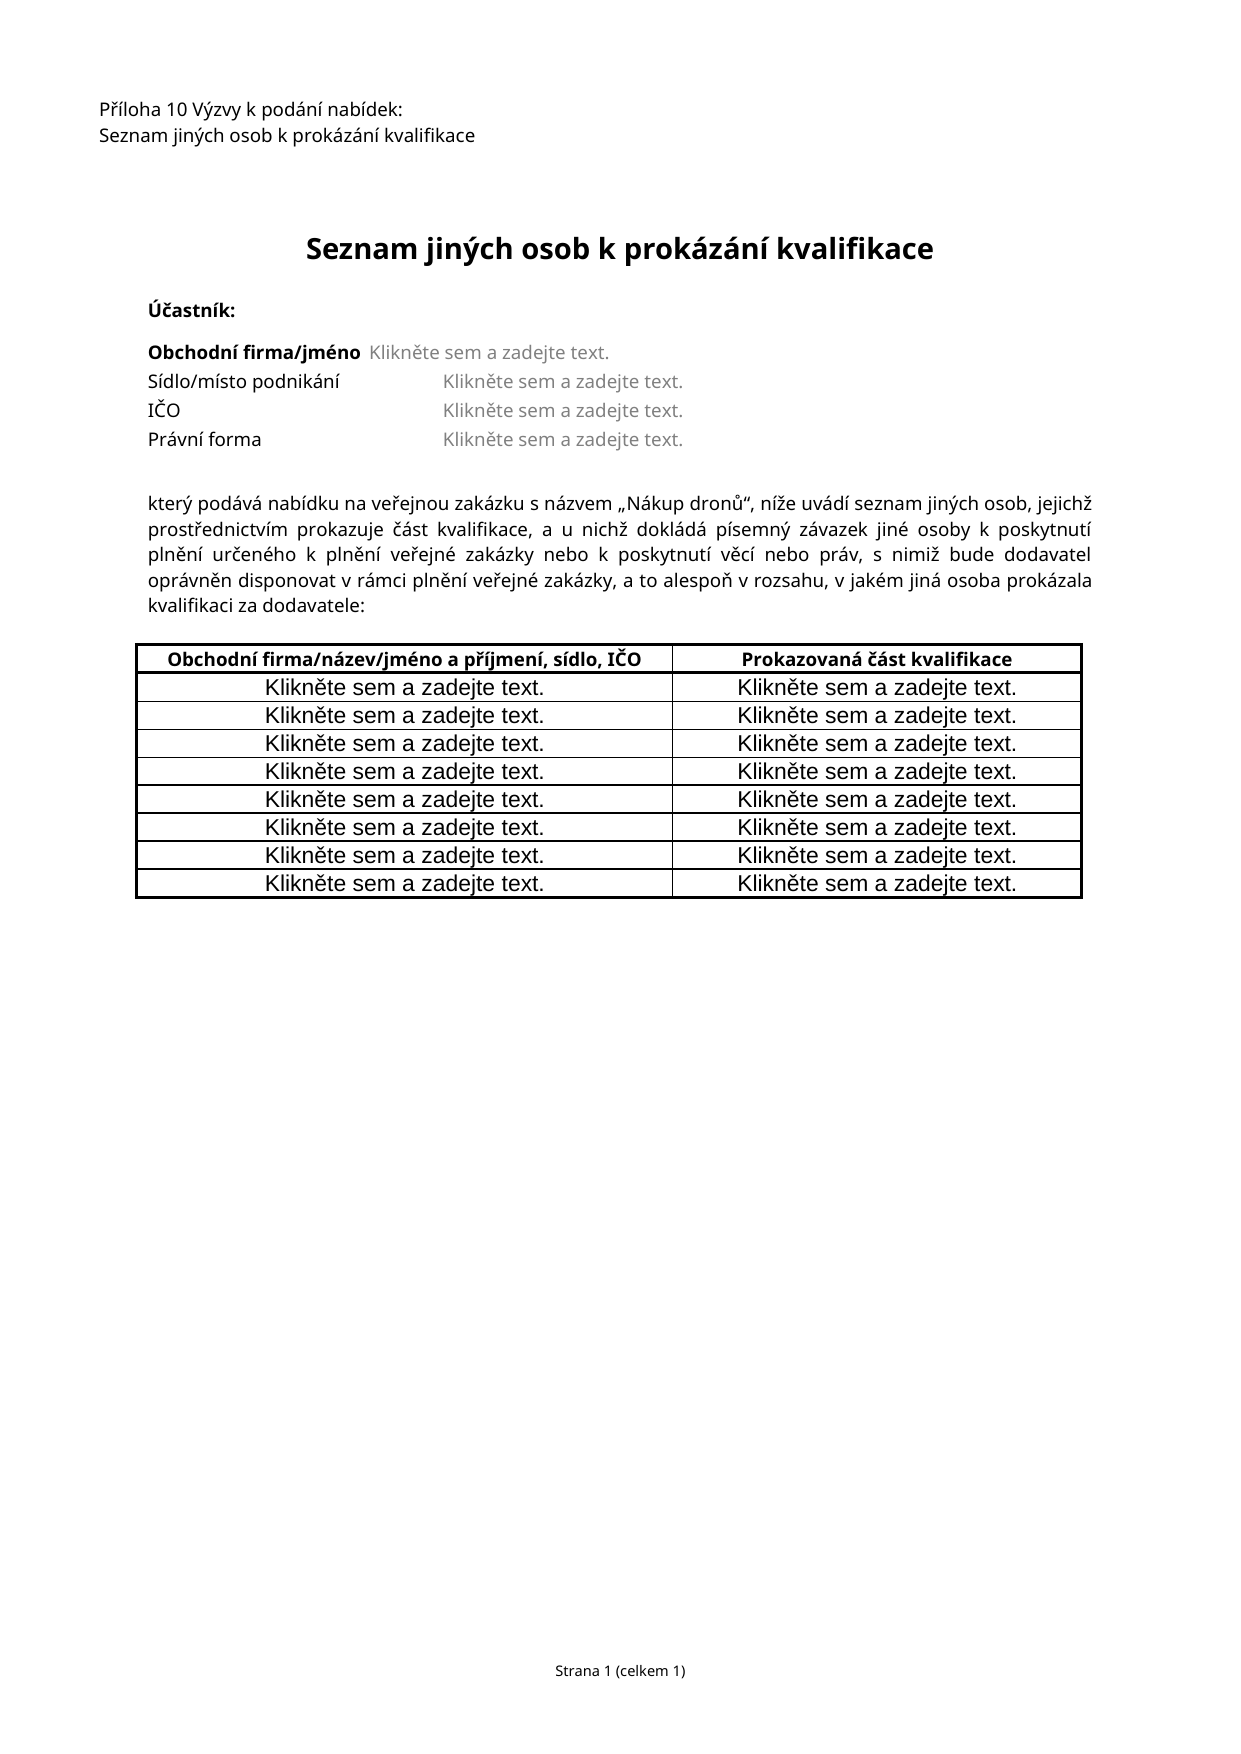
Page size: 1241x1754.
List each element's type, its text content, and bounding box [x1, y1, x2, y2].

title Seznam jiných osob k prokázání kvalifikace [148, 228, 1093, 268]
table_header Prokazovaná část kvalifikace [673, 646, 1080, 671]
text IČO [148, 394, 1093, 423]
text Účastník: [148, 293, 1093, 324]
text Sídlo/místo podnikání [148, 365, 1093, 394]
text Obchodní firma/jméno [148, 336, 1093, 365]
text který podává nabídku na veřejnou zakázku s názvem „Nákup dronů“, níže uvádí seznam jiných osob, jejichž prostřednictvím prokazuje část kvalifikace, a u nichž dokládá písemný závazek jiné osoby k poskytnutí plnění určeného k plnění veřejné zakázky nebo k poskytnutí věcí nebo práv, s nimiž bude dodavatel oprávněn disponovat v rámci plnění veřejné zakázky, a to alespoň v rozsahu, v jakém jiná osoba prokázala kvalifikaci za dodavatele: [148, 490, 1093, 618]
text Právní forma [148, 423, 1093, 452]
table_header Obchodní firma/název/jméno a příjmení, sídlo, IČO [138, 646, 672, 671]
